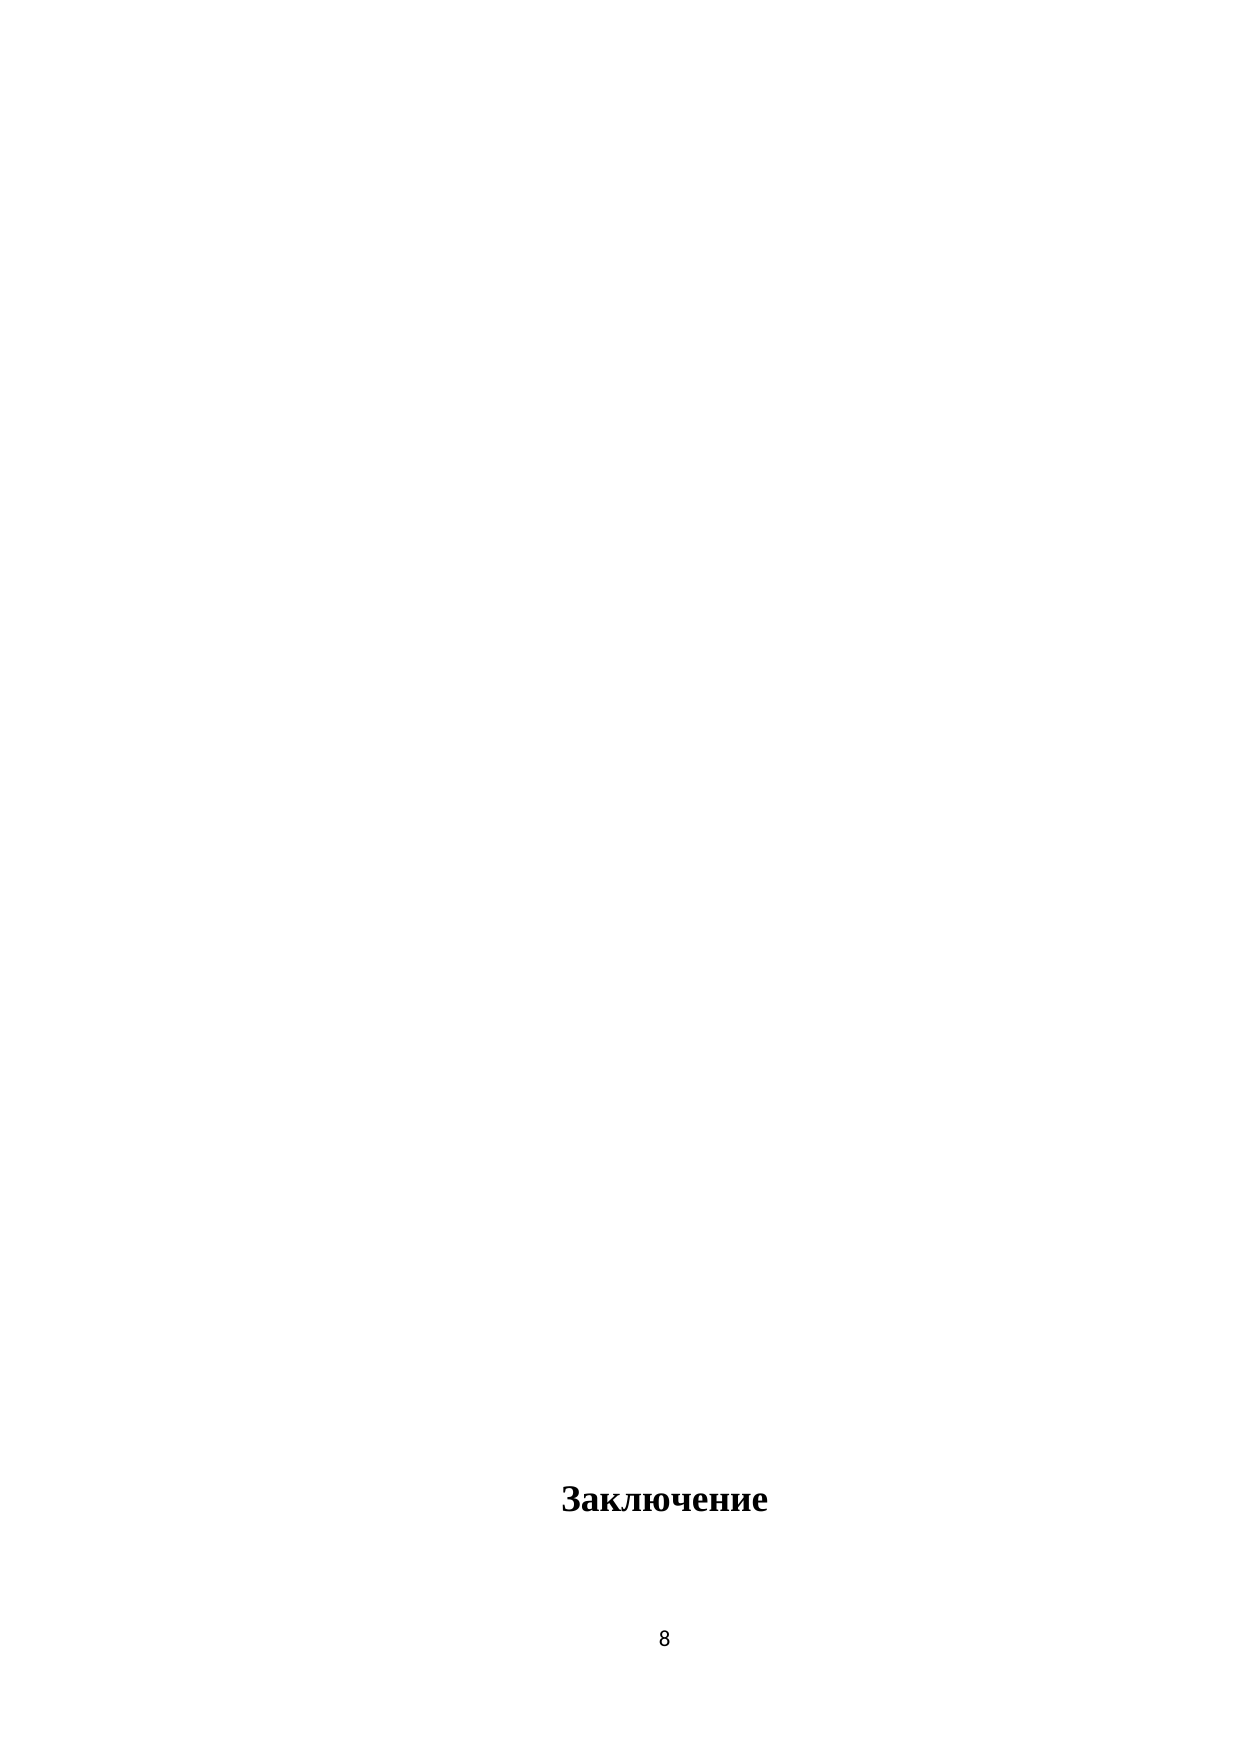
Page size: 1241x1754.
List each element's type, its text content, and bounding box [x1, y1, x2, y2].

text Заключение [177, 1477, 1152, 1520]
